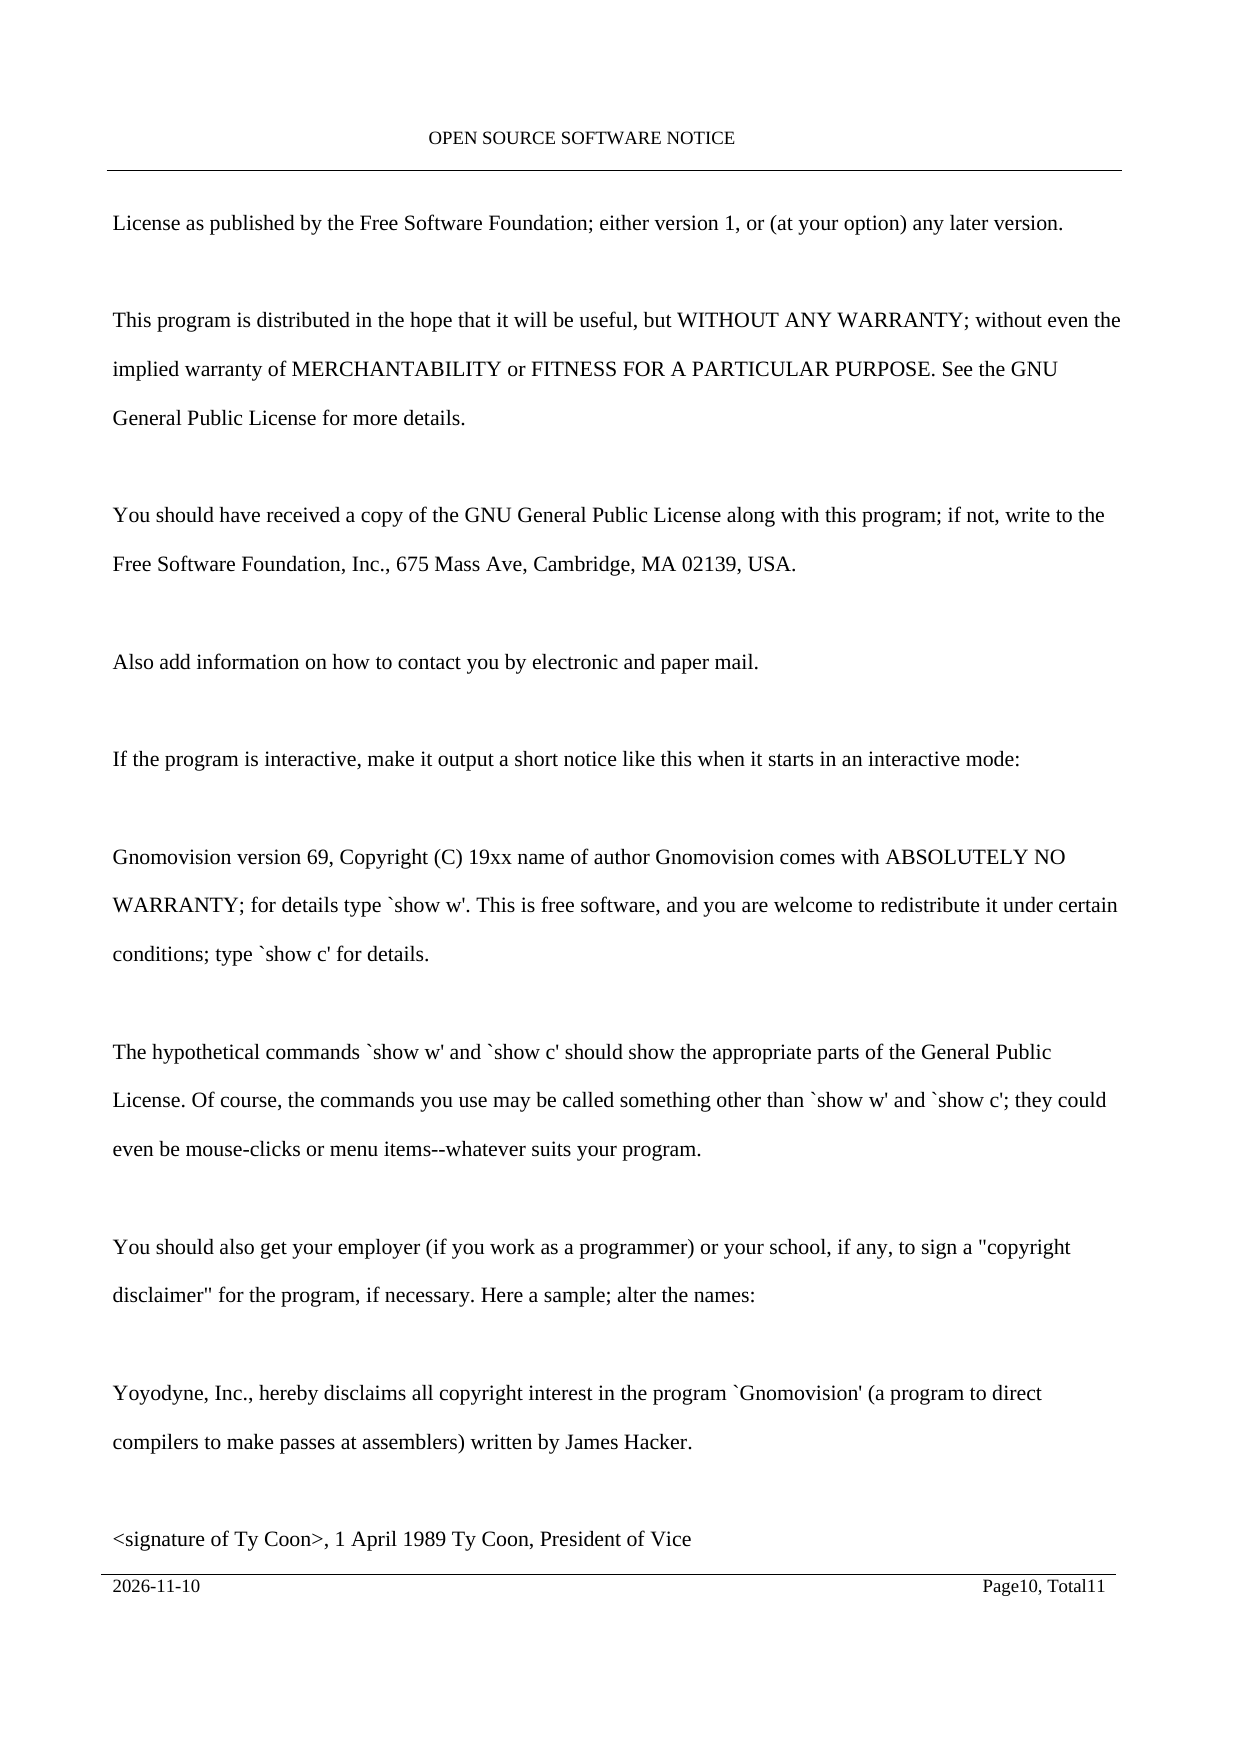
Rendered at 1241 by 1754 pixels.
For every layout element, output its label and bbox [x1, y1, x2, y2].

text [112, 206, 1128, 1555]
